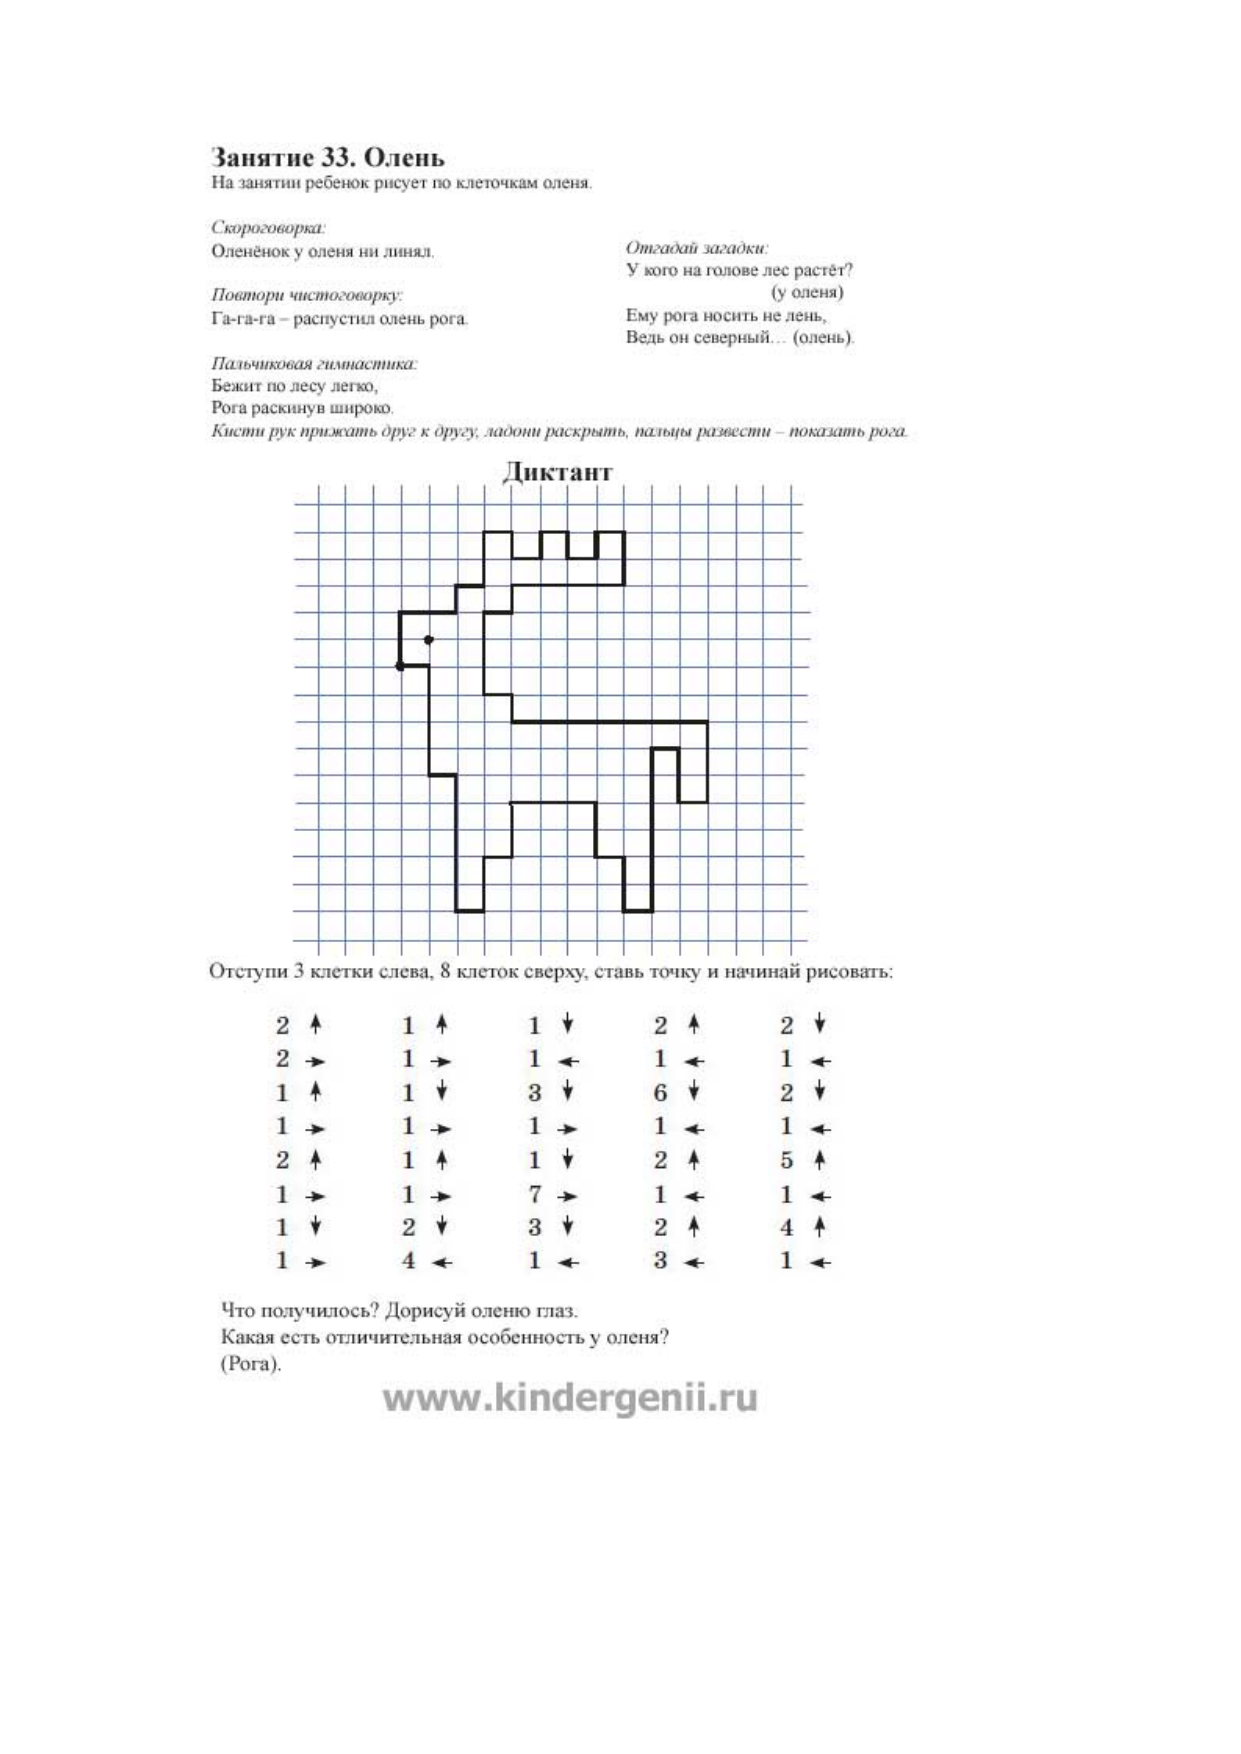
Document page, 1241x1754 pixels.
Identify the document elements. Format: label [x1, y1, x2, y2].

picture [118, 118, 1004, 1447]
